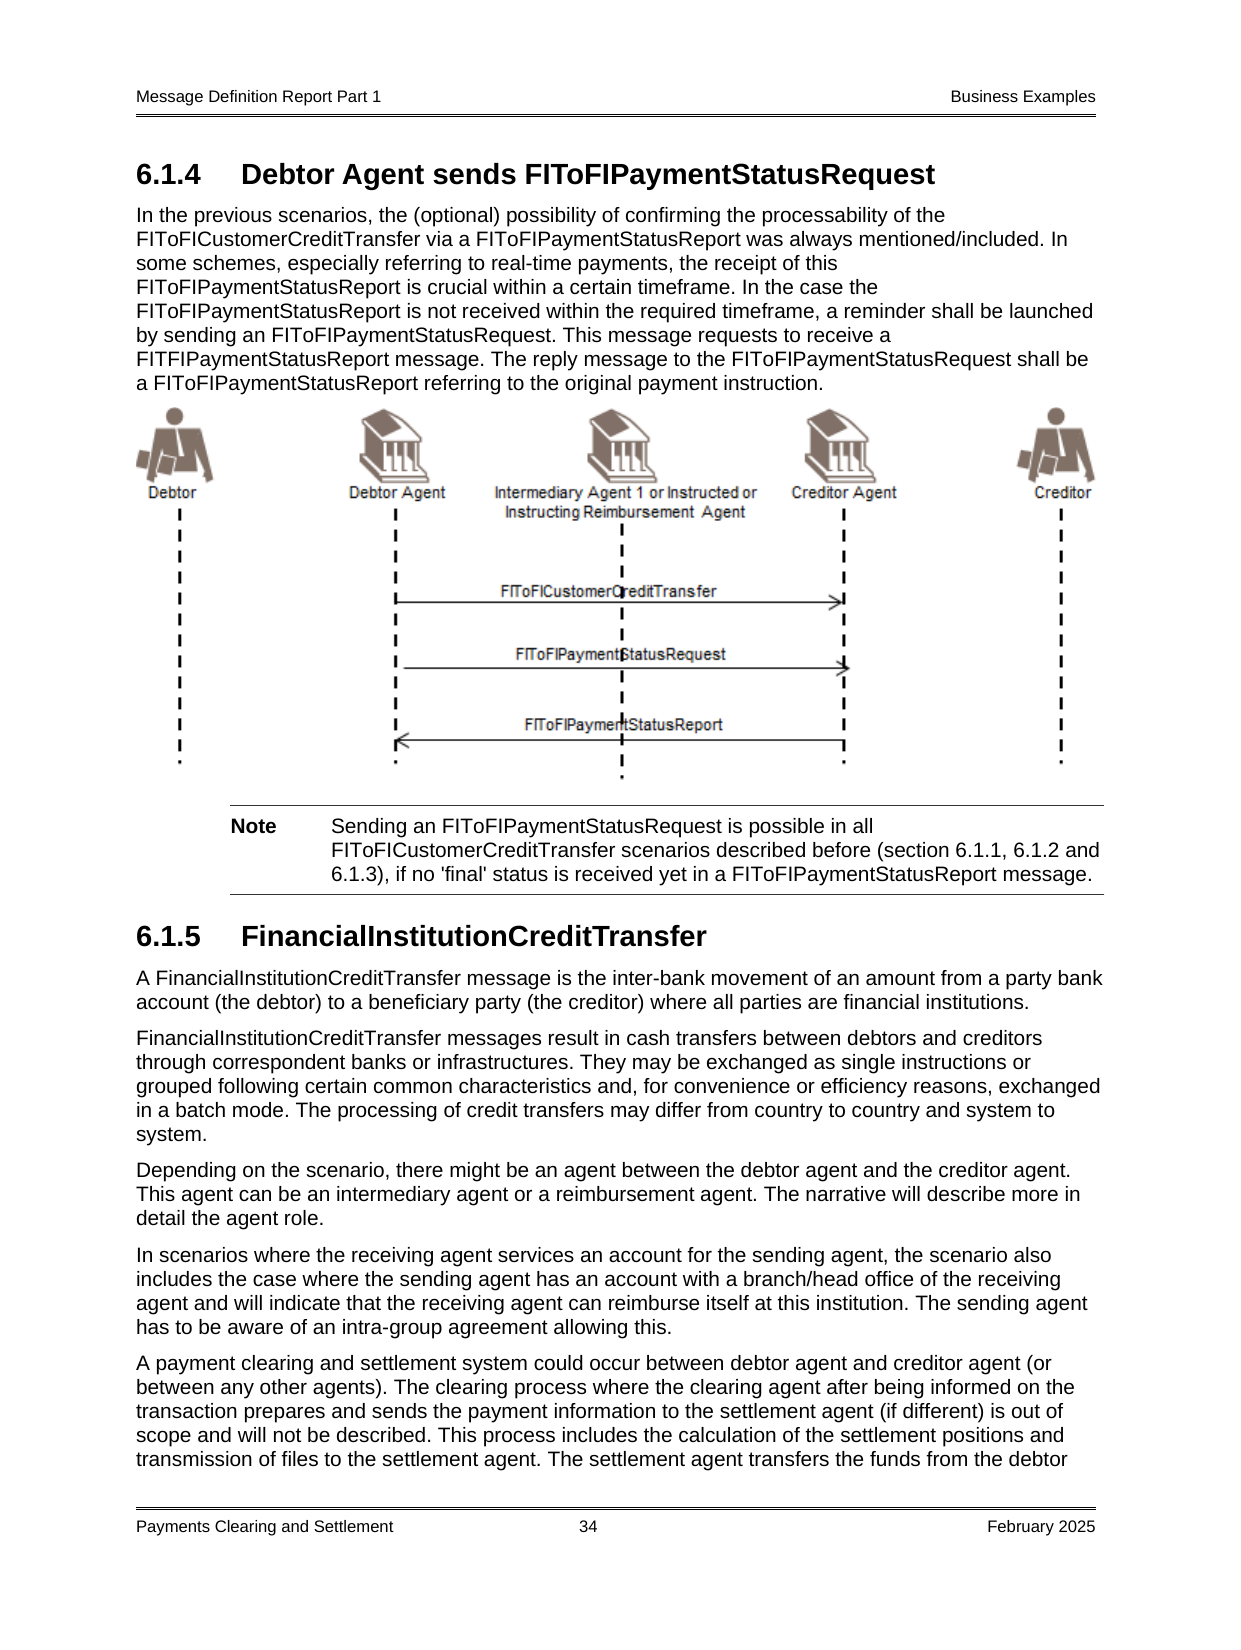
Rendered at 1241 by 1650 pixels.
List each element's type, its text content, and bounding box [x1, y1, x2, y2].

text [136, 1351, 1104, 1471]
text In the previous scenarios, the (optional) possibility of confirming the processability of the FIToFICustomerCreditTransfer via a FIToFIPaymentStatusReport was always mentioned/included. In some schemes, especially referring to real-time payments, the receipt of this FIToFIPaymentStatusReport is crucial within a certain timeframe. In the case the FIToFIPaymentStatusReport is not received within the required timeframe, a reminder shall be launched by sending an FIToFIPaymentStatusRequest. This message requests to receive a FITFIPaymentStatusReport message. The reply message to the FIToFIPaymentStatusRequest shall be a FIToFIPaymentStatusReport referring to the original payment instruction. [136, 203, 1104, 395]
text A FinancialInstitutionCreditTransfer message is the inter-bank movement of an amount from a party bank account (the debtor) to a beneficiary party (the creditor) where all parties are financial institutions. [136, 966, 1104, 1013]
text In scenarios where the receiving agent services an account for the sending agent, the scenario also includes the case where the sending agent has an account with a branch/head office of the receiving agent and will indicate that the receiving agent can reimburse itself at this institution. The sending agent has to be aware of an intra-group agreement allowing this. [136, 1243, 1104, 1338]
subtitle Debtor Agent sends FIToFIPaymentStatusRequest [136, 157, 1104, 191]
subtitle FinancialInstitutionCreditTransfer [136, 919, 1104, 953]
text FinancialInstitutionCreditTransfer messages result in cash transfers between debtors and creditors through correspondent banks or infrastructures. They may be exchanged as single instructions or grouped following certain common characteristics and, for convenience or efficiency reasons, exchanged in a batch mode. The processing of credit transfers may differ from country to country and system to system. [136, 1026, 1104, 1146]
text Sending an FIToFIPaymentStatusRequest is possible in all FIToFICustomerCreditTransfer scenarios described before (section 6.1.1, 6.1.2 and 6.1.3), if no 'final' status is received yet in a FIToFIPaymentStatusReport message. [230, 806, 1104, 894]
text Depending on the scenario, there might be an agent between the debtor agent and the creditor agent. This agent can be an intermediary agent or a reimbursement agent. The narrative will describe more in detail the agent role. [136, 1158, 1104, 1230]
picture [135, 407, 1104, 780]
